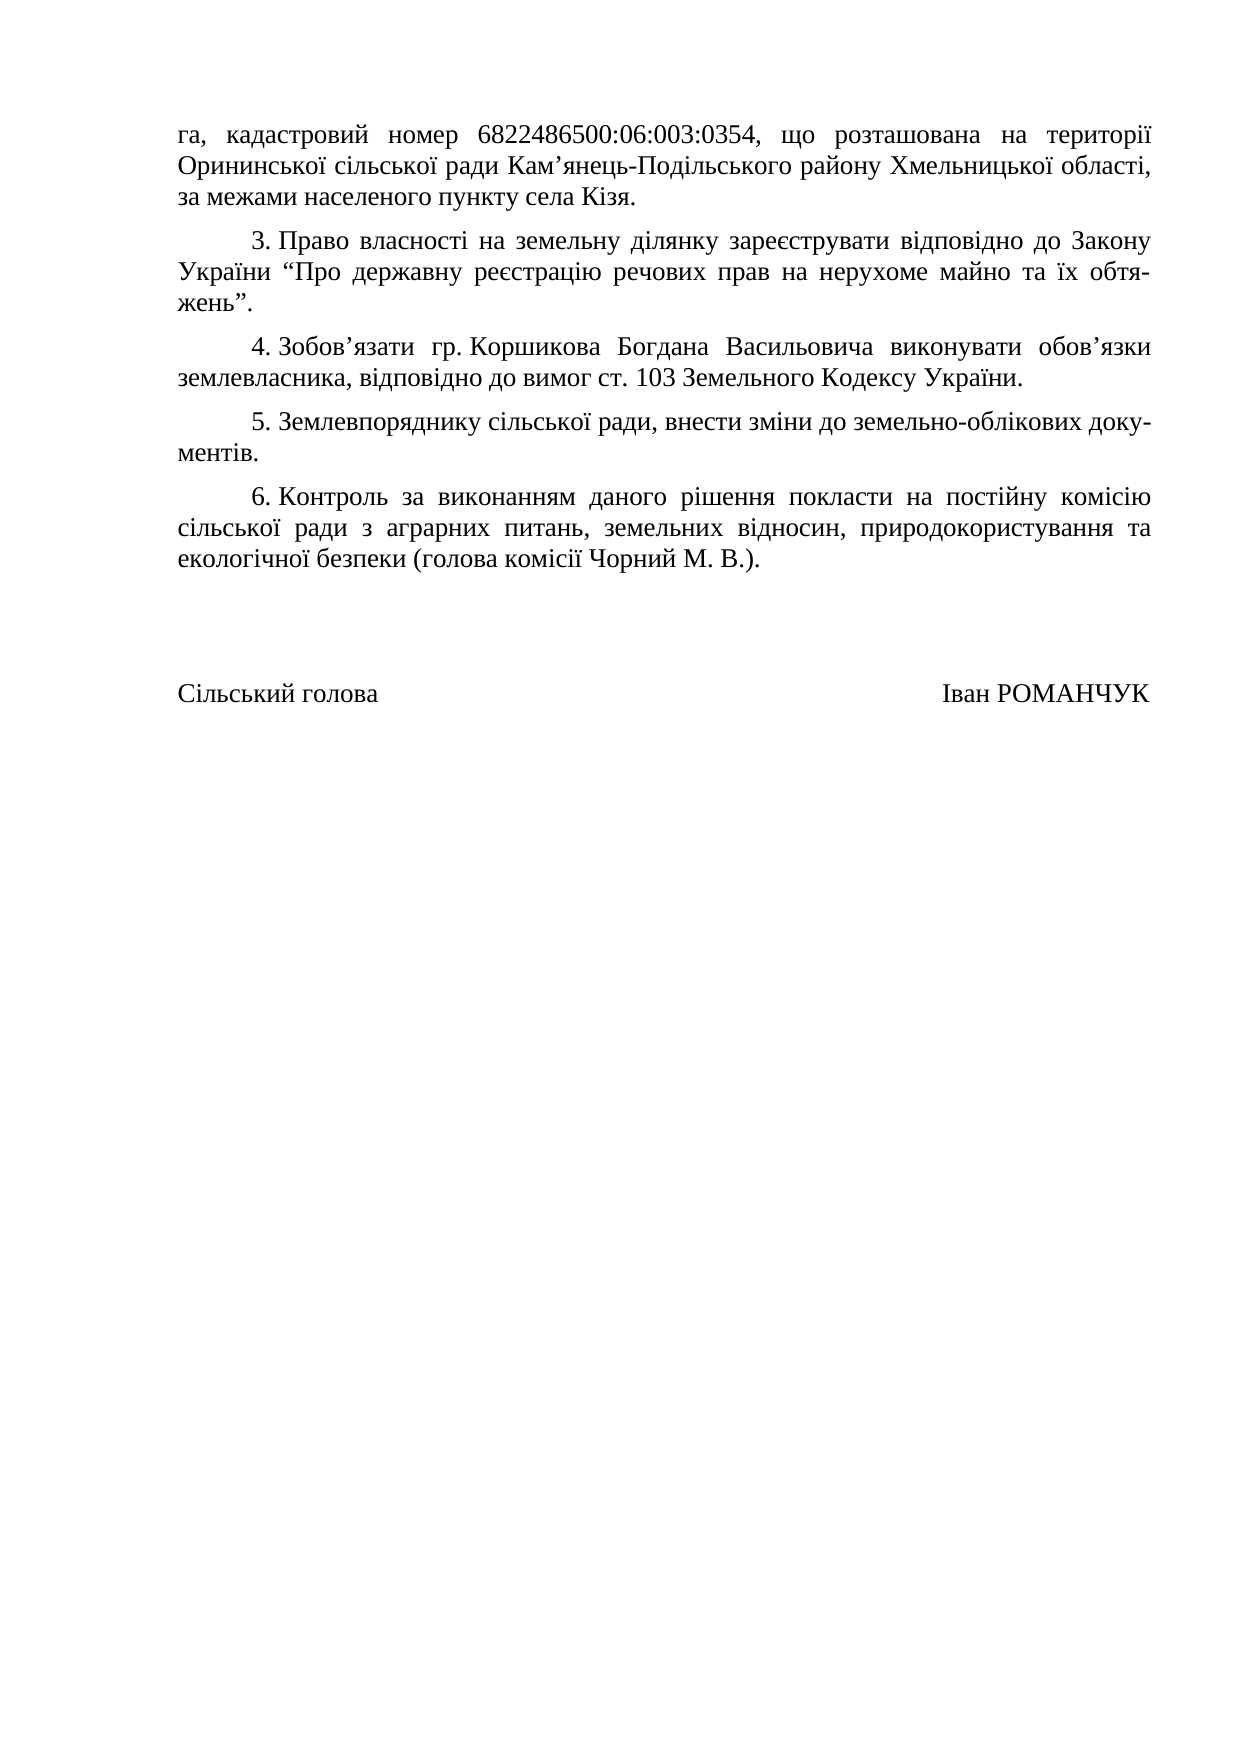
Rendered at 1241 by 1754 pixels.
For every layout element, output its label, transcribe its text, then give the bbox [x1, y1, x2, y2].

text 5. Землевпоряднику сільської ради, внести зміни до земельно-облікових доку-ментів. [177, 405, 1152, 467]
text 3. Право власності на земельну ділянку зареєструвати відповідно до Закону України “Про державну реєстрацію речових прав на нерухоме майно та їх обтя-жень”. [177, 224, 1152, 317]
text 6. Контроль за виконанням даного рішення покласти на постійну комісію сільської ради з аграрних питань, земельних відносин, природокористування та екологічної безпеки (голова комісії Чорний М. В.). [177, 479, 1152, 573]
text 4. Зобов’язати гр. Коршикова Богдана Васильовича виконувати обов’язки землевласника, відповідно до вимог ст. 103 Земельного Кодексу України. [177, 330, 1152, 392]
text Сільський голова Іван РОМАНЧУК [177, 677, 1152, 708]
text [177, 118, 1152, 212]
